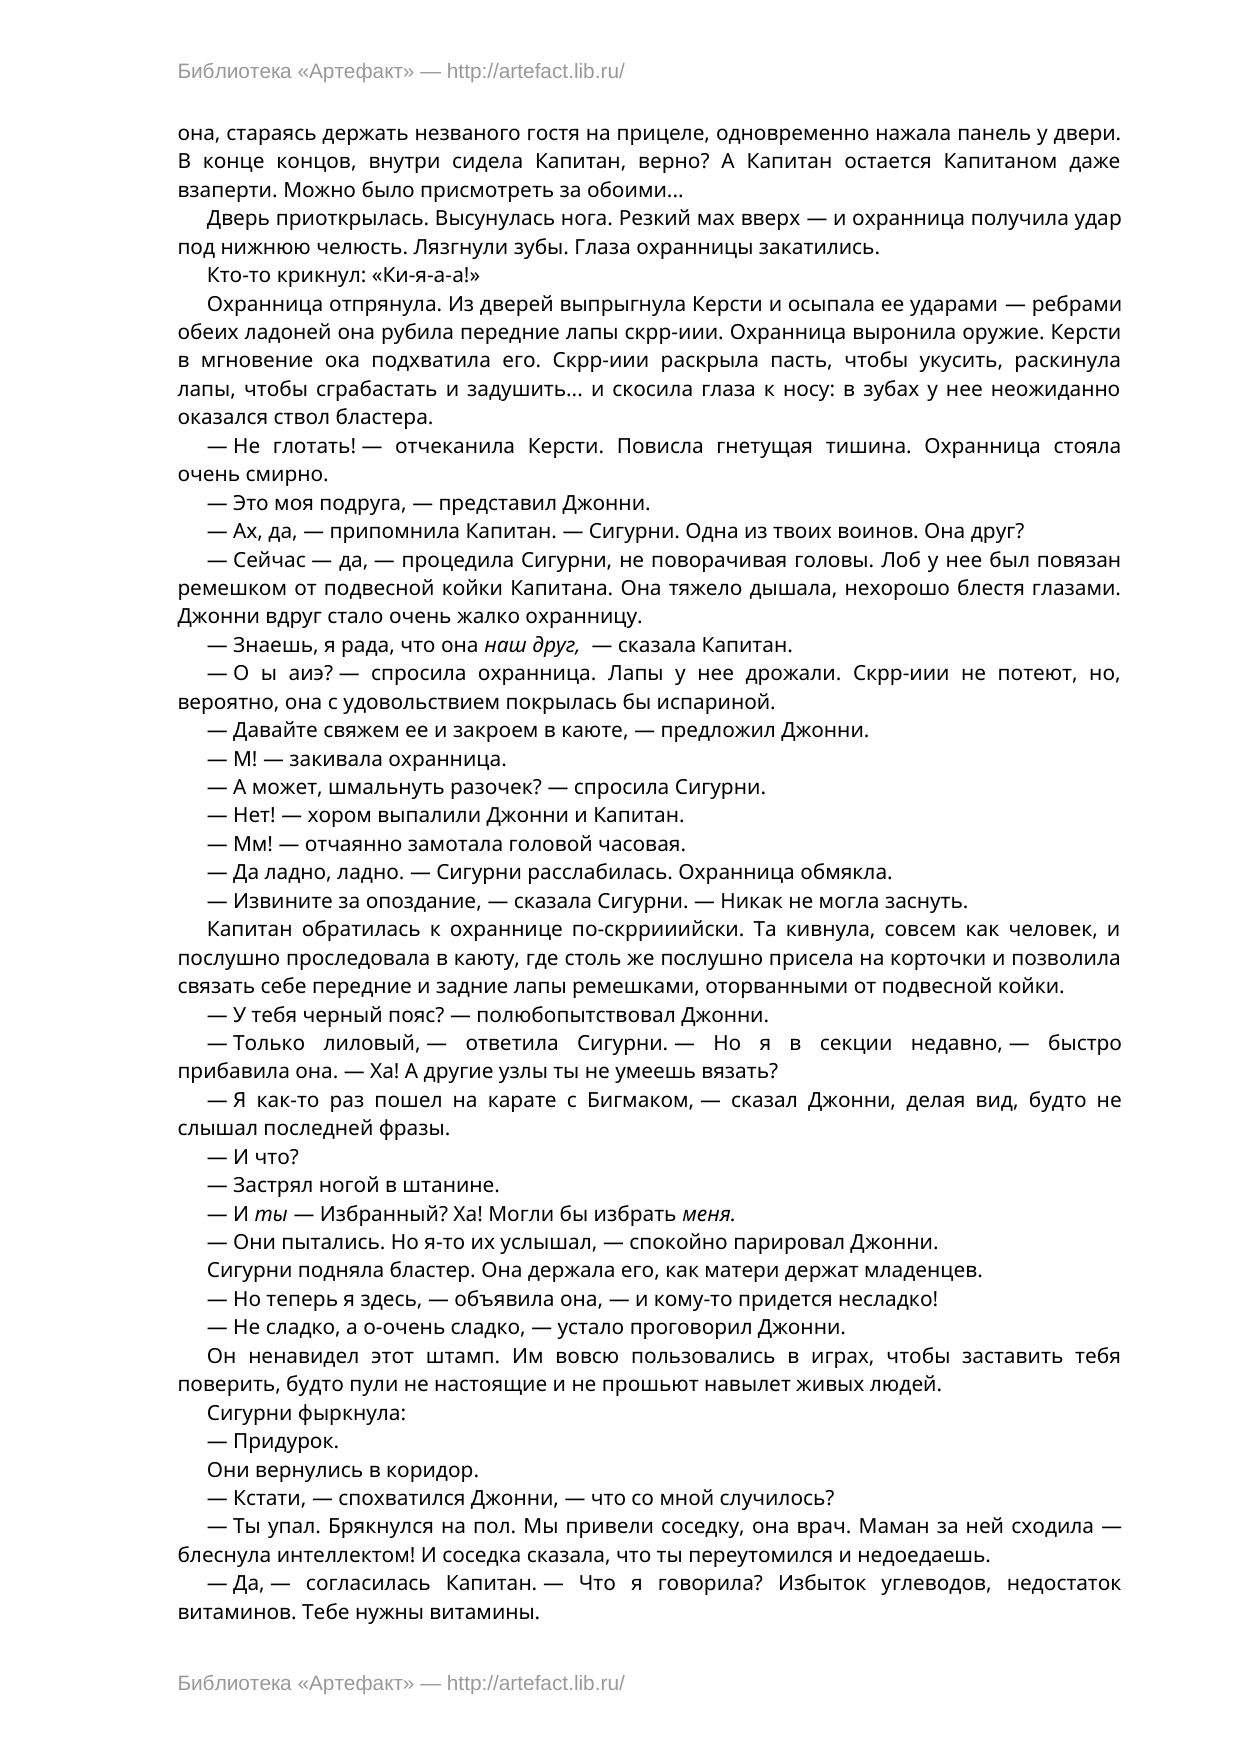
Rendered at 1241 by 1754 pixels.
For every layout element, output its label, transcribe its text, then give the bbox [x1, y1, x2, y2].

text — О ы аиэ? — спросила охранница. Лапы у нее дрожали. Скрр-иии не потеют, но, вероятно, она с удовольствием покрылась бы испариной. [177, 658, 1122, 715]
text — He сладко, а о-очень сладко, — устало проговорил Джонни. [177, 1312, 1122, 1341]
text — Это моя подруга, — представил Джонни. [177, 488, 1122, 516]
text — Да ладно, ладно. — Сигурни расслабилась. Охранница обмякла. [177, 857, 1122, 886]
text — Застрял ногой в штанине. [177, 1170, 1122, 1199]
text — Не глотать! — отчеканила Керсти. Повисла гнетущая тишина. Охранница стояла очень смирно. [177, 431, 1122, 488]
text — Но теперь я здесь, — объявила она, — и кому-то придется несладко! [177, 1284, 1122, 1312]
text — Мм! — отчаянно замотала головой часовая. [177, 829, 1122, 857]
text — Давайте свяжем ее и закроем в каюте, — предложил Джонни. [177, 715, 1122, 744]
text — Кстати, — спохватился Джонни, — что со мной случилось? [177, 1483, 1122, 1512]
text Дверь приоткрылась. Высунулась нога. Резкий мах вверх — и охранница получила удар под нижнюю челюсть. Лязгнули зубы. Глаза охранницы закатились. [177, 203, 1122, 260]
text — И что? [177, 1142, 1122, 1170]
text — Нет! — хором выпалили Джонни и Капитан. [177, 801, 1122, 829]
text — Ах, да, — припомнила Капитан. — Сигурни. Одна из твоих воинов. Она друг? [177, 516, 1122, 545]
text — Придурок. [177, 1426, 1122, 1455]
text — Только лиловый, — ответила Сигурни. — Но я в секции недавно, — быстро прибавила она. — Ха! А другие узлы ты не умеешь вязать? [177, 1028, 1122, 1085]
text — И ты — Избранный? Ха! Могли бы избрать меня. [177, 1199, 1122, 1227]
text — А может, шмальнуть разочек? — спросила Сигурни. [177, 772, 1122, 801]
text Кто-то крикнул: «Ки-я-а-а!» [177, 260, 1122, 289]
text — У тебя черный пояс? — полюбопытствовал Джонни. [177, 1000, 1122, 1028]
text — Сейчас — да, — процедила Сигурни, не поворачивая головы. Лоб у нее был повязан ремешком от подвесной койки Капитана. Она тяжело дышала, нехорошо блестя глазами. Джонни вдруг стало очень жалко охранницу. [177, 545, 1122, 630]
text — М! — закивала охранница. [177, 744, 1122, 772]
text — Знаешь, я рада, что она наш друг, — сказала Капитан. [177, 630, 1122, 658]
text Он ненавидел этот штамп. Им вовсю пользовались в играх, чтобы заставить тебя поверить, будто пули не настоящие и не прошьют навылет живых людей. [177, 1341, 1122, 1398]
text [177, 118, 1122, 203]
text Сигурни подняла бластер. Она держала его, как матери держат младенцев. [177, 1256, 1122, 1284]
text — Да, — согласилась Капитан. — Что я говорила? Избыток углеводов, недостаток витаминов. Тебе нужны витамины. [177, 1568, 1122, 1625]
text Охранница отпрянула. Из дверей выпрыгнула Керсти и осыпала ее ударами — ребрами обеих ладоней она рубила передние лапы скрр-иии. Охранница выронила оружие. Керсти в мгновение ока подхватила его. Скрр-иии раскрыла пасть, чтобы укусить, раскинула лапы, чтобы сграбастать и задушить... и скосила глаза к носу: в зубах у нее неожиданно оказался ствол бластера. [177, 289, 1122, 431]
text Они вернулись в коридор. [177, 1455, 1122, 1483]
text Сигурни фыркнула: [177, 1398, 1122, 1426]
text — Ты упал. Брякнулся на пол. Мы привели соседку, она врач. Маман за ней сходила — блеснула интеллектом! И соседка сказала, что ты переутомился и недоедаешь. [177, 1512, 1122, 1568]
text Капитан обратилась к охраннице по-скррииийски. Та кивнула, совсем как человек, и послушно проследовала в каюту, где столь же послушно присела на корточки и позволила связать себе передние и задние лапы ремешками, оторванными от подвесной койки. [177, 914, 1122, 1000]
text — Они пытались. Но я-то их услышал, — спокойно парировал Джонни. [177, 1227, 1122, 1256]
text — Я как-то раз пошел на карате с Бигмаком, — сказал Джонни, делая вид, будто не слышал последней фразы. [177, 1085, 1122, 1142]
text — Извините за опоздание, — сказала Сигурни. — Никак не могла заснуть. [177, 886, 1122, 914]
